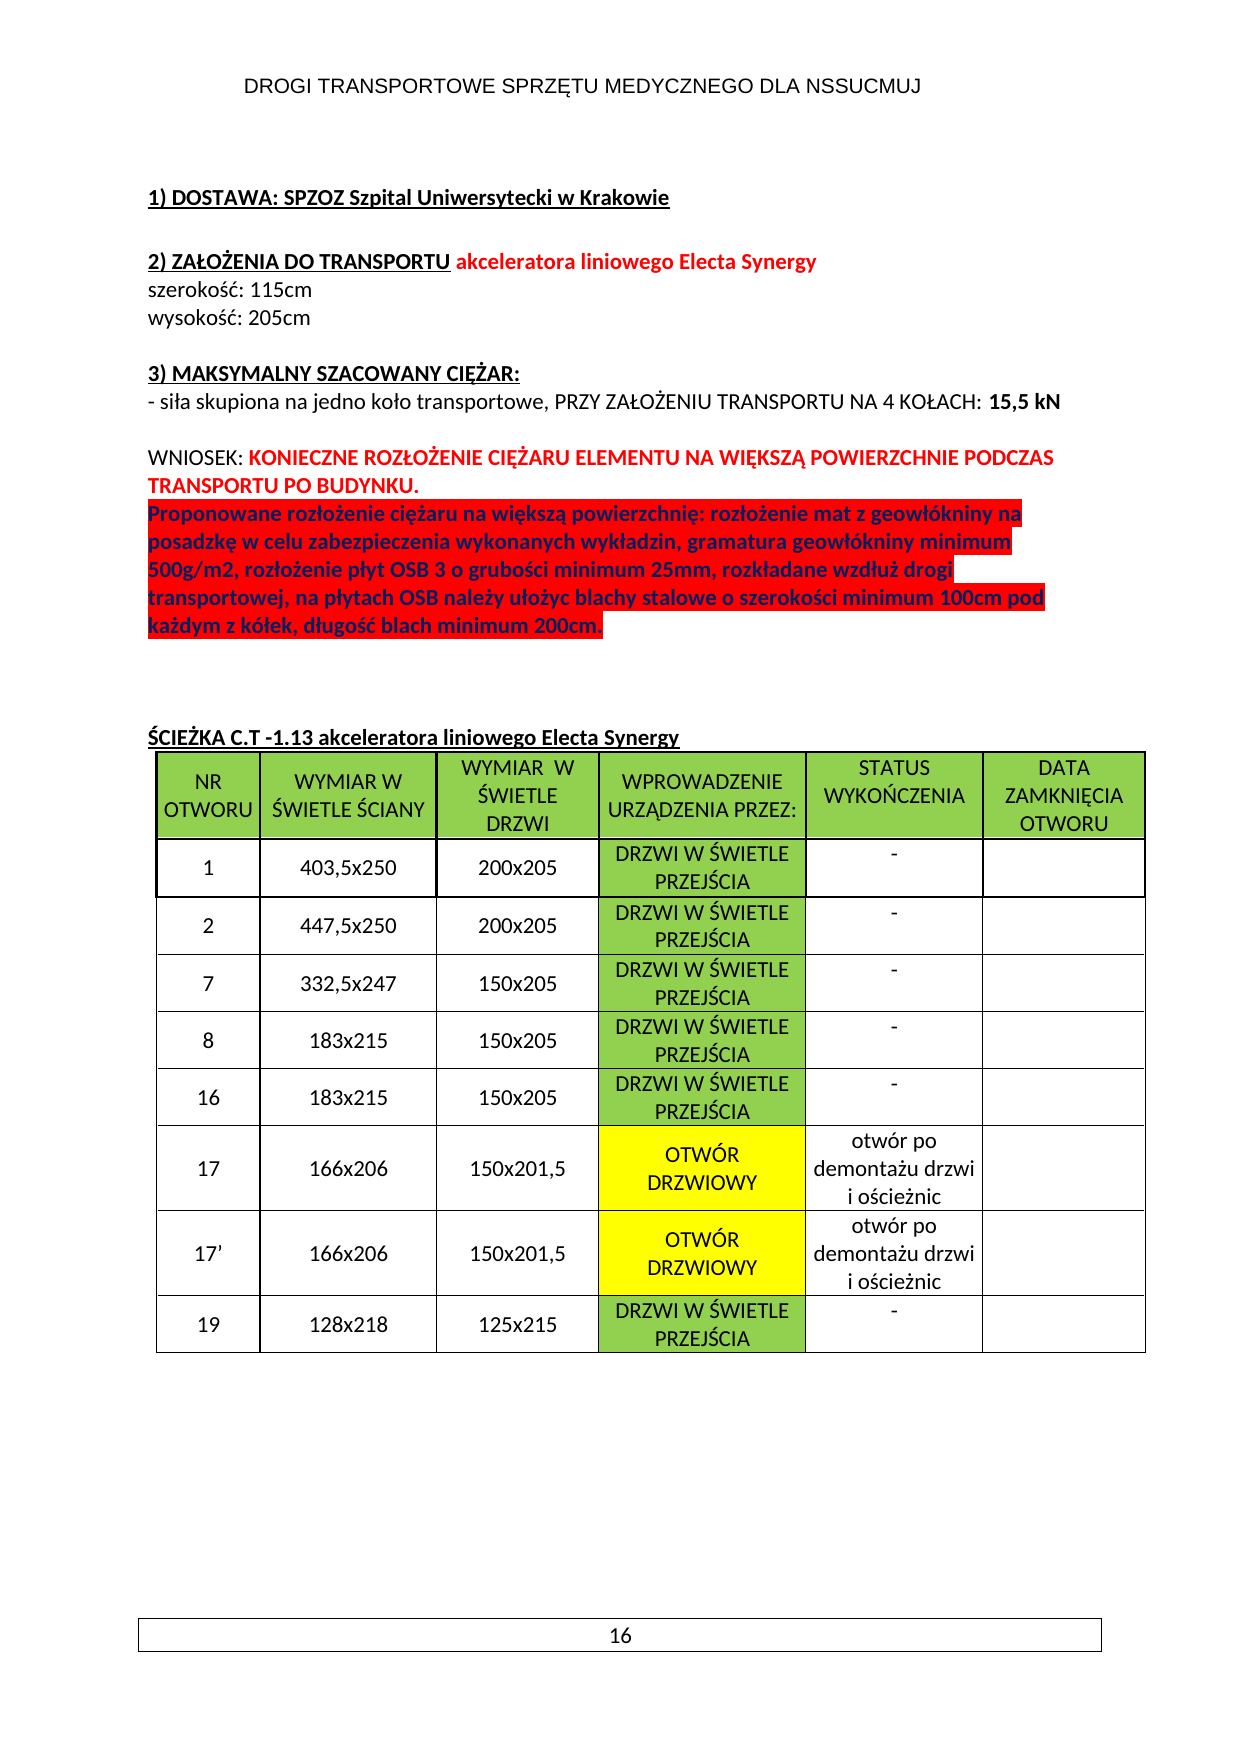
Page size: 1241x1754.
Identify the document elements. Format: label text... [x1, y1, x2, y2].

table_header STATUS WYKOŃCZENIA [807, 753, 982, 837]
text - siła skupiona na jedno koło transportowe, PRZY ZAŁOŻENIU TRANSPORTU NA 4 KOŁACH: 15,5 kN [148, 387, 1093, 415]
table_cell 447,5x250 [261, 898, 436, 954]
table_cell 150x205 [437, 1069, 598, 1125]
table_cell 200x205 [437, 898, 598, 954]
table_cell 16 [157, 1068, 259, 1125]
text 3) MAKSYMALNY SZACOWANY CIĘŻAR: [148, 359, 1093, 387]
text WNIOSEK: KONIECZNE ROZŁOŻENIE CIĘŻARU ELEMENTU NA WIĘKSZĄ POWIERZCHNIE PODCZAS TRANSPORTU PO BUDYNKU. [148, 443, 1093, 499]
text Proponowane rozłożenie ciężaru na większą powierzchnię: rozłożenie mat z geowłókniny na posadzkę w celu zabezpieczenia wykonanych wykładzin, gramatura geowłókniny minimum 500g/m2, rozłożenie płyt OSB 3 o grubości minimum 25mm, rozkładane wzdłuż drogi transportowej, na płytach OSB należy ułożyc blachy stalowe o szerokości minimum 100cm pod każdym z kółek, długość blach minimum 200cm. [603, 499, 1093, 639]
table_cell - [806, 955, 982, 1011]
table_cell - [807, 840, 982, 896]
table_cell 128x218 [261, 1296, 436, 1352]
table_cell 150x205 [437, 955, 598, 1011]
table_cell [983, 1125, 1145, 1210]
table_cell DRZWI W ŚWIETLE PRZEJŚCIA [599, 898, 805, 954]
table_cell 8 [157, 1011, 259, 1068]
table_cell 125x215 [437, 1296, 598, 1352]
table_cell - [806, 1069, 982, 1125]
table_cell 332,5x247 [261, 955, 436, 1011]
table_cell [983, 898, 1145, 954]
table_cell DRZWI W ŚWIETLE PRZEJŚCIA [600, 840, 805, 896]
table_cell 183x215 [261, 1012, 436, 1068]
table_cell OTWÓR DRZWIOWY [599, 1126, 805, 1210]
text ŚCIEŻKA C.T -1.13 akceleratora liniowego Electa Synergy [148, 723, 1093, 751]
table_cell - [806, 1296, 982, 1352]
table_header WPROWADZENIE URZĄDZENIA PRZEZ: [600, 753, 805, 837]
table_cell [983, 1295, 1145, 1352]
table_cell DRZWI W ŚWIETLE PRZEJŚCIA [599, 1296, 805, 1352]
table_cell 2 [157, 898, 259, 954]
table_cell DRZWI W ŚWIETLE PRZEJŚCIA [599, 955, 805, 1011]
table_header WYMIAR W ŚWIETLE ŚCIANY [261, 753, 435, 837]
text szerokość: 115cm [148, 275, 1093, 303]
table_cell 1 [158, 840, 259, 896]
table_cell [983, 1210, 1145, 1295]
table_cell 166x206 [261, 1126, 436, 1210]
table_cell 200x205 [438, 840, 598, 896]
table_cell DRZWI W ŚWIETLE PRZEJŚCIA [599, 1012, 805, 1068]
text 2) ZAŁOŻENIA DO TRANSPORTU akceleratora liniowego Electa Synergy [148, 247, 1093, 275]
text 1) DOSTAWA: SPZOZ Szpital Uniwersytecki w Krakowie [148, 183, 1093, 211]
table_cell - [806, 1012, 982, 1068]
text wysokość: 205cm [148, 303, 1093, 331]
table_cell 403,5x250 [261, 840, 435, 896]
table_cell 17 [157, 1125, 259, 1210]
table_header NR OTWORU [158, 753, 259, 837]
table_cell - [806, 898, 982, 954]
table_cell 150x201,5 [437, 1211, 598, 1295]
table_header DATA ZAMKNIĘCIA OTWORU [984, 753, 1144, 837]
table_cell 183x215 [261, 1069, 436, 1125]
table_cell OTWÓR DRZWIOWY [599, 1211, 805, 1295]
table_cell 19 [157, 1295, 259, 1352]
table_cell 150x201,5 [437, 1126, 598, 1210]
table_cell otwór po demontażu drzwi i ościeżnic [806, 1126, 982, 1210]
table_header WYMIAR W ŚWIETLE DRZWI [438, 753, 598, 837]
table_cell 17’ [157, 1210, 259, 1295]
table_cell 7 [157, 954, 259, 1011]
table_cell [983, 1011, 1145, 1068]
table_cell [984, 840, 1144, 896]
table_cell [983, 954, 1145, 1011]
table_cell otwór po demontażu drzwi i ościeżnic [806, 1211, 982, 1295]
table_cell 150x205 [437, 1012, 598, 1068]
table_cell 166x206 [261, 1211, 436, 1295]
table_cell DRZWI W ŚWIETLE PRZEJŚCIA [599, 1069, 805, 1125]
table_cell [983, 1068, 1145, 1125]
